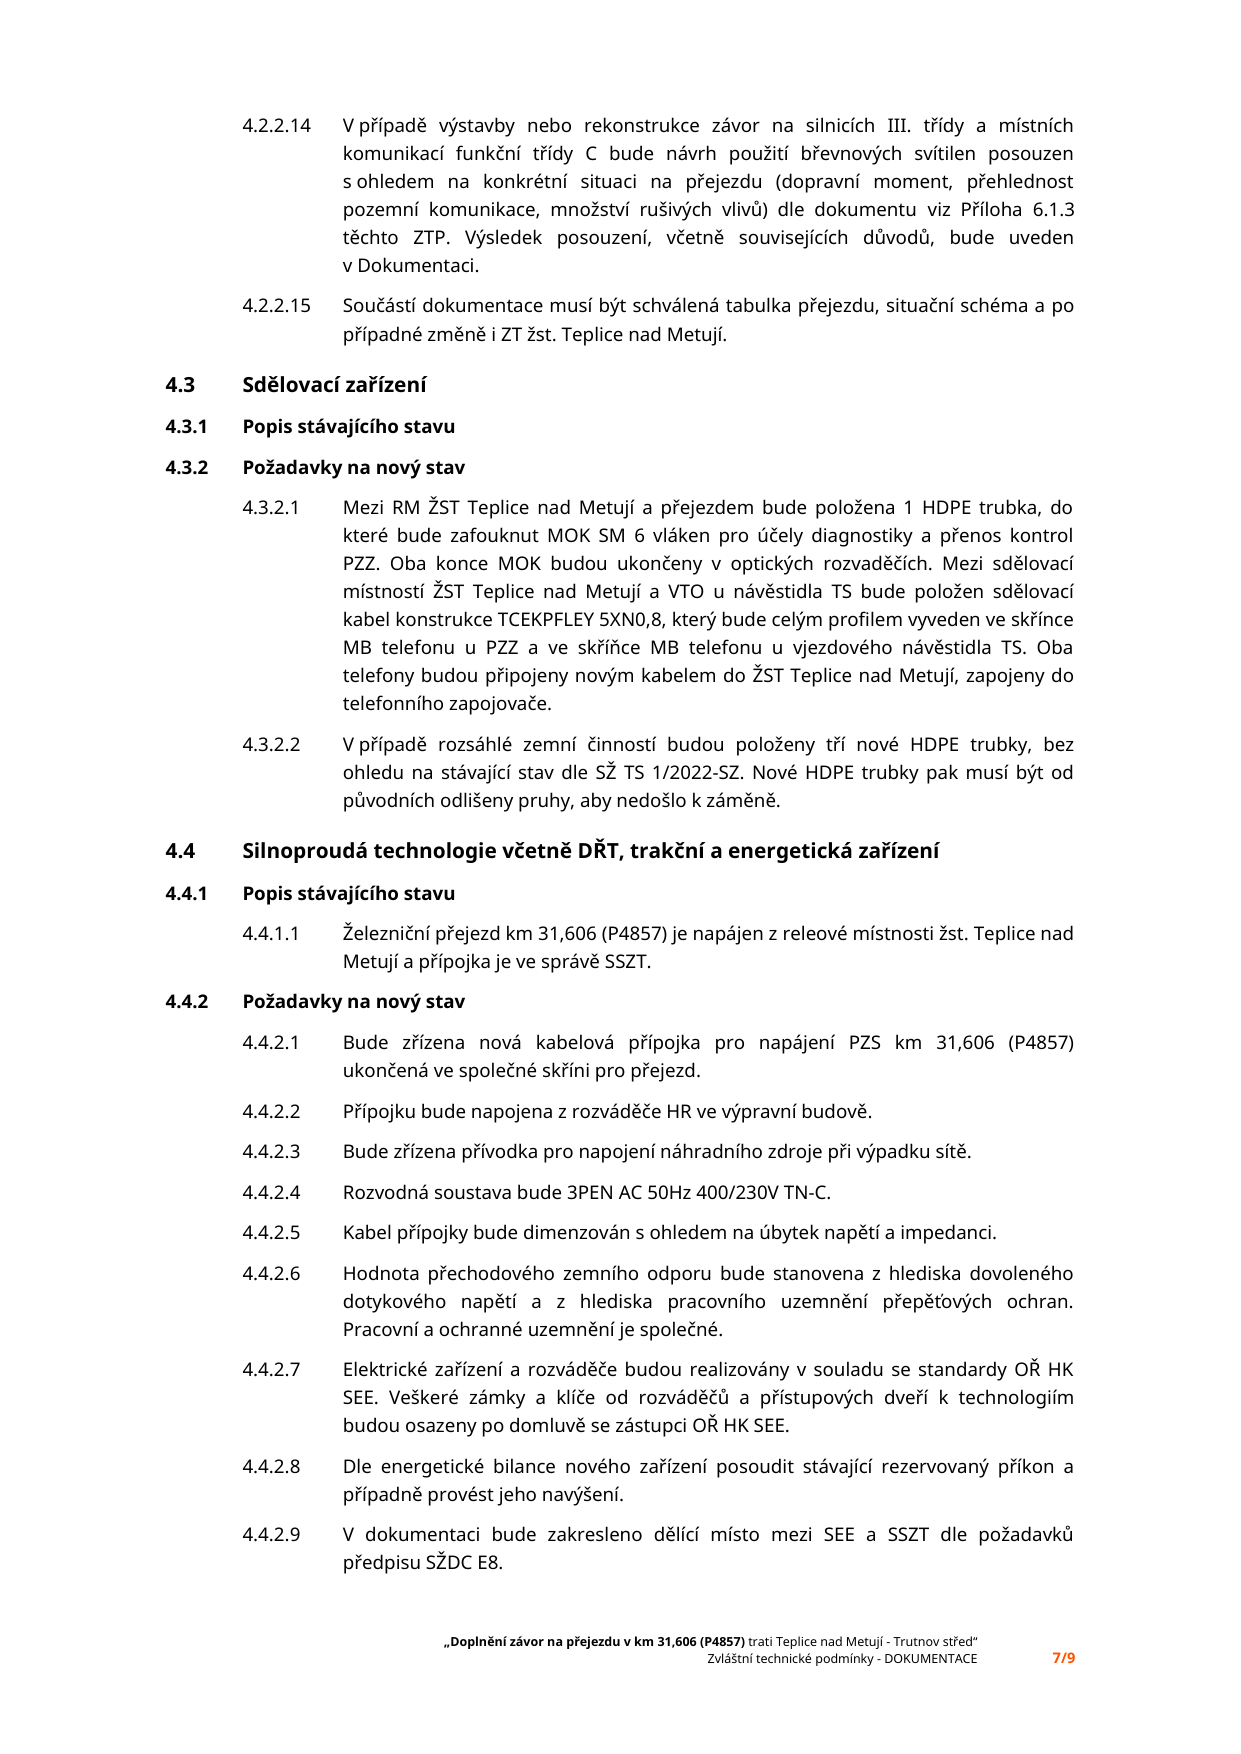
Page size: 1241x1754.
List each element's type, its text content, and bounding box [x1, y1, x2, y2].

text Popis stávajícího stavu [165, 880, 1075, 905]
text Sdělovací zařízení [165, 370, 1075, 398]
text Elektrické zařízení a rozváděče budou realizovány v souladu se standardy OŘ HK SEE. Veškeré zámky a klíče od rozváděčů a přístupových dveří k technologiím budou osazeny po domluvě se zástupci OŘ HK SEE. [242, 1357, 1075, 1438]
text Dle energetické bilance nového zařízení posoudit stávající rezervovaný příkon a případně provést jeho navýšení. [242, 1453, 1075, 1507]
text Hodnota přechodového zemního odporu bude stanovena z hlediska dovoleného dotykového napětí a z hlediska pracovního uzemnění přepěťových ochran. Pracovní a ochranné uzemnění je společné. [242, 1260, 1075, 1342]
text Bude zřízena nová kabelová přípojka pro napájení PZS km 31,606 (P4857) ukončená ve společné skříni pro přejezd. [242, 1029, 1075, 1083]
text Bude zřízena přívodka pro napojení náhradního zdroje při výpadku sítě. [242, 1138, 1075, 1164]
text V případě rozsáhlé zemní činností budou položeny tří nové HDPE trubky, bez ohledu na stávající stav dle SŽ TS 1/2022-SZ. Nové HDPE trubky pak musí být od původních odlišeny pruhy, aby nedošlo k záměně. [242, 731, 1075, 813]
text Požadavky na nový stav [165, 989, 1075, 1014]
text Požadavky na nový stav [165, 454, 1075, 479]
text Popis stávajícího stavu [165, 413, 1075, 439]
text V dokumentaci bude zakresleno dělící místo mezi SEE a SSZT dle požadavků předpisu SŽDC E8. [242, 1522, 1075, 1575]
text Přípojku bude napojena z rozváděče HR ve výpravní budově. [242, 1098, 1075, 1123]
text Kabel přípojky bude dimenzován s ohledem na úbytek napětí a impedanci. [242, 1219, 1075, 1245]
text Rozvodná soustava bude 3PEN AC 50Hz 400/230V TN-C. [242, 1179, 1075, 1204]
text Součástí dokumentace musí být schválená tabulka přejezdu, situační schéma a po případné změně i ZT žst. Teplice nad Metují. [242, 293, 1075, 346]
text Silnoproudá technologie včetně DŘT, trakční a energetická zařízení [165, 836, 1075, 864]
text Mezi RM ŽST Teplice nad Metují a přejezdem bude položena 1 HDPE trubka, do které bude zafouknut MOK SM 6 vláken pro účely diagnostiky a přenos kontrol PZZ. Oba konce MOK budou ukončeny v optických rozvaděčích. Mezi sdělovací místností ŽST Teplice nad Metují a VTO u návěstidla TS bude položen sdělovací kabel konstrukce TCEKPFLEY 5XN0,8, který bude celým profilem vyveden ve skřínce MB telefonu u PZZ a ve skříňce MB telefonu u vjezdového návěstidla TS. Oba telefony budou připojeny novým kabelem do ŽST Teplice nad Metují, zapojeny do telefonního zapojovače. [242, 494, 1075, 716]
text V případě výstavby nebo rekonstrukce závor na silnicích III. třídy a místních komunikací funkční třídy C bude návrh použití břevnových svítilen posouzen s ohledem na konkrétní situaci na přejezdu (dopravní moment, přehlednost pozemní komunikace, množství rušivých vlivů) dle dokumentu viz Příloha 6.1.3 těchto ZTP. Výsledek posouzení, včetně souvisejících důvodů, bude uveden v Dokumentaci. [242, 112, 1075, 278]
text Železniční přejezd km 31,606 (P4857) je napájen z releové místnosti žst. Teplice nad Metují a přípojka je ve správě SSZT. [242, 920, 1075, 974]
